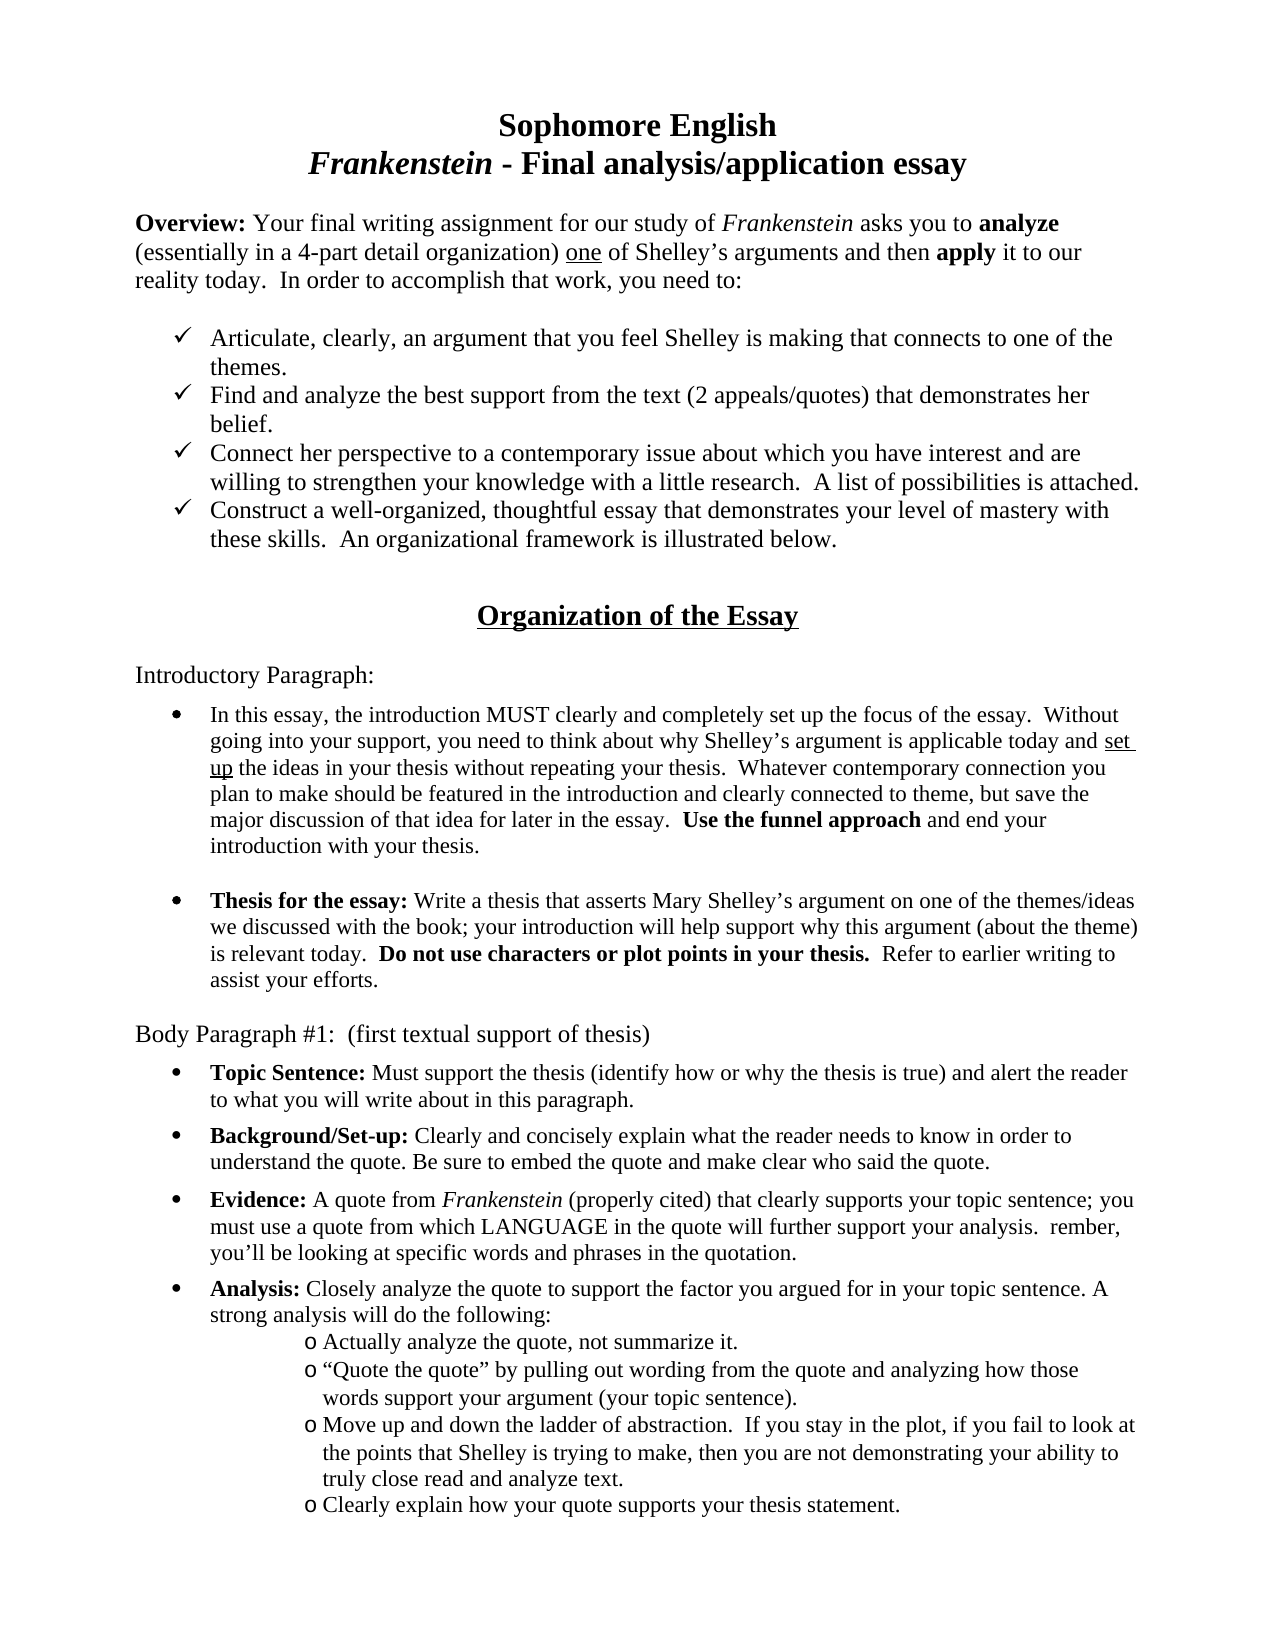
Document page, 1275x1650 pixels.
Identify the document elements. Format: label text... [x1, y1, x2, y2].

list In this essay, the introduction MUST clearly and completely set up the focus of the essay. Without going into your support, you need to think about why Shelley’s argument is applicable today and set up the ideas in your thesis without repeating your thesis. Whatever contemporary connection you plan to make should be featured in the introduction and clearly connected to theme, but save the major discussion of that idea for later in the essay. Use the funnel approach and end your introduction with your thesis. [172, 701, 1140, 859]
list Topic Sentence: Must support the thesis (identify how or why the thesis is true) and alert the reader to what you will write about in this paragraph. [172, 1059, 1140, 1112]
list Articulate, clearly, an argument that you feel Shelley is making that connects to one of the themes. [172, 323, 1140, 381]
list Thesis for the essay: Write a thesis that asserts Mary Shelley’s argument on one of the themes/ideas we discussed with the book; your introduction will help support why this argument (about the theme) is relevant today. Do not use characters or plot points in your thesis. Refer to earlier writing to assist your efforts. [172, 887, 1140, 992]
text Overview: Your final writing assignment for our study of Frankenstein asks you to analyze (essentially in a 4-part detail organization) one of Shelley’s arguments and then apply it to our reality today. In order to accomplish that work, you need to: [135, 208, 1140, 294]
text Body Paragraph #1: (first textual support of thesis) [135, 1019, 1140, 1047]
list Construct a well-organized, thoughtful essay that demonstrates your level of mastery with these skills. An organizational framework is illustrated below. [172, 496, 1140, 553]
text Introductory Paragraph: [135, 660, 1140, 689]
list Find and analyze the best support from the text (2 appeals/quotes) that demonstrates her belief. [172, 381, 1140, 438]
list Clearly explain how your quote supports your thesis statement. [304, 1492, 1140, 1520]
text Organization of the Essay [135, 598, 1140, 632]
list Analysis: Closely analyze the quote to support the factor you argued for in your topic sentence. A strong analysis will do the following: [172, 1275, 1140, 1328]
list Actually analyze the quote, not summarize it. [304, 1328, 1140, 1356]
text Sophomore English [135, 105, 1140, 143]
list “Quote the quote” by pulling out wording from the quote and analyzing how those words support your argument (your topic sentence). [304, 1356, 1140, 1411]
text Frankenstein - Final analysis/application essay [135, 143, 1140, 182]
list Background/Set-up: Clearly and concisely explain what the reader needs to know in order to understand the quote. Be sure to embed the quote and make clear who said the quote. [172, 1122, 1140, 1174]
list Move up and down the ladder of abstraction. If you stay in the plot, if you fail to look at the points that Shelley is trying to make, then you are not demonstrating your ability to truly close read and analyze text. [304, 1411, 1140, 1492]
list Evidence: A quote from Frankenstein (properly cited) that clearly supports your topic sentence; you must use a quote from which LANGUAGE in the quote will further support your analysis. rember, you’ll be looking at specific words and phrases in the quotation. [172, 1186, 1140, 1266]
list Connect her perspective to a contemporary issue about which you have interest and are willing to strengthen your knowledge with a little research. A list of possibilities is attached. [172, 438, 1140, 496]
